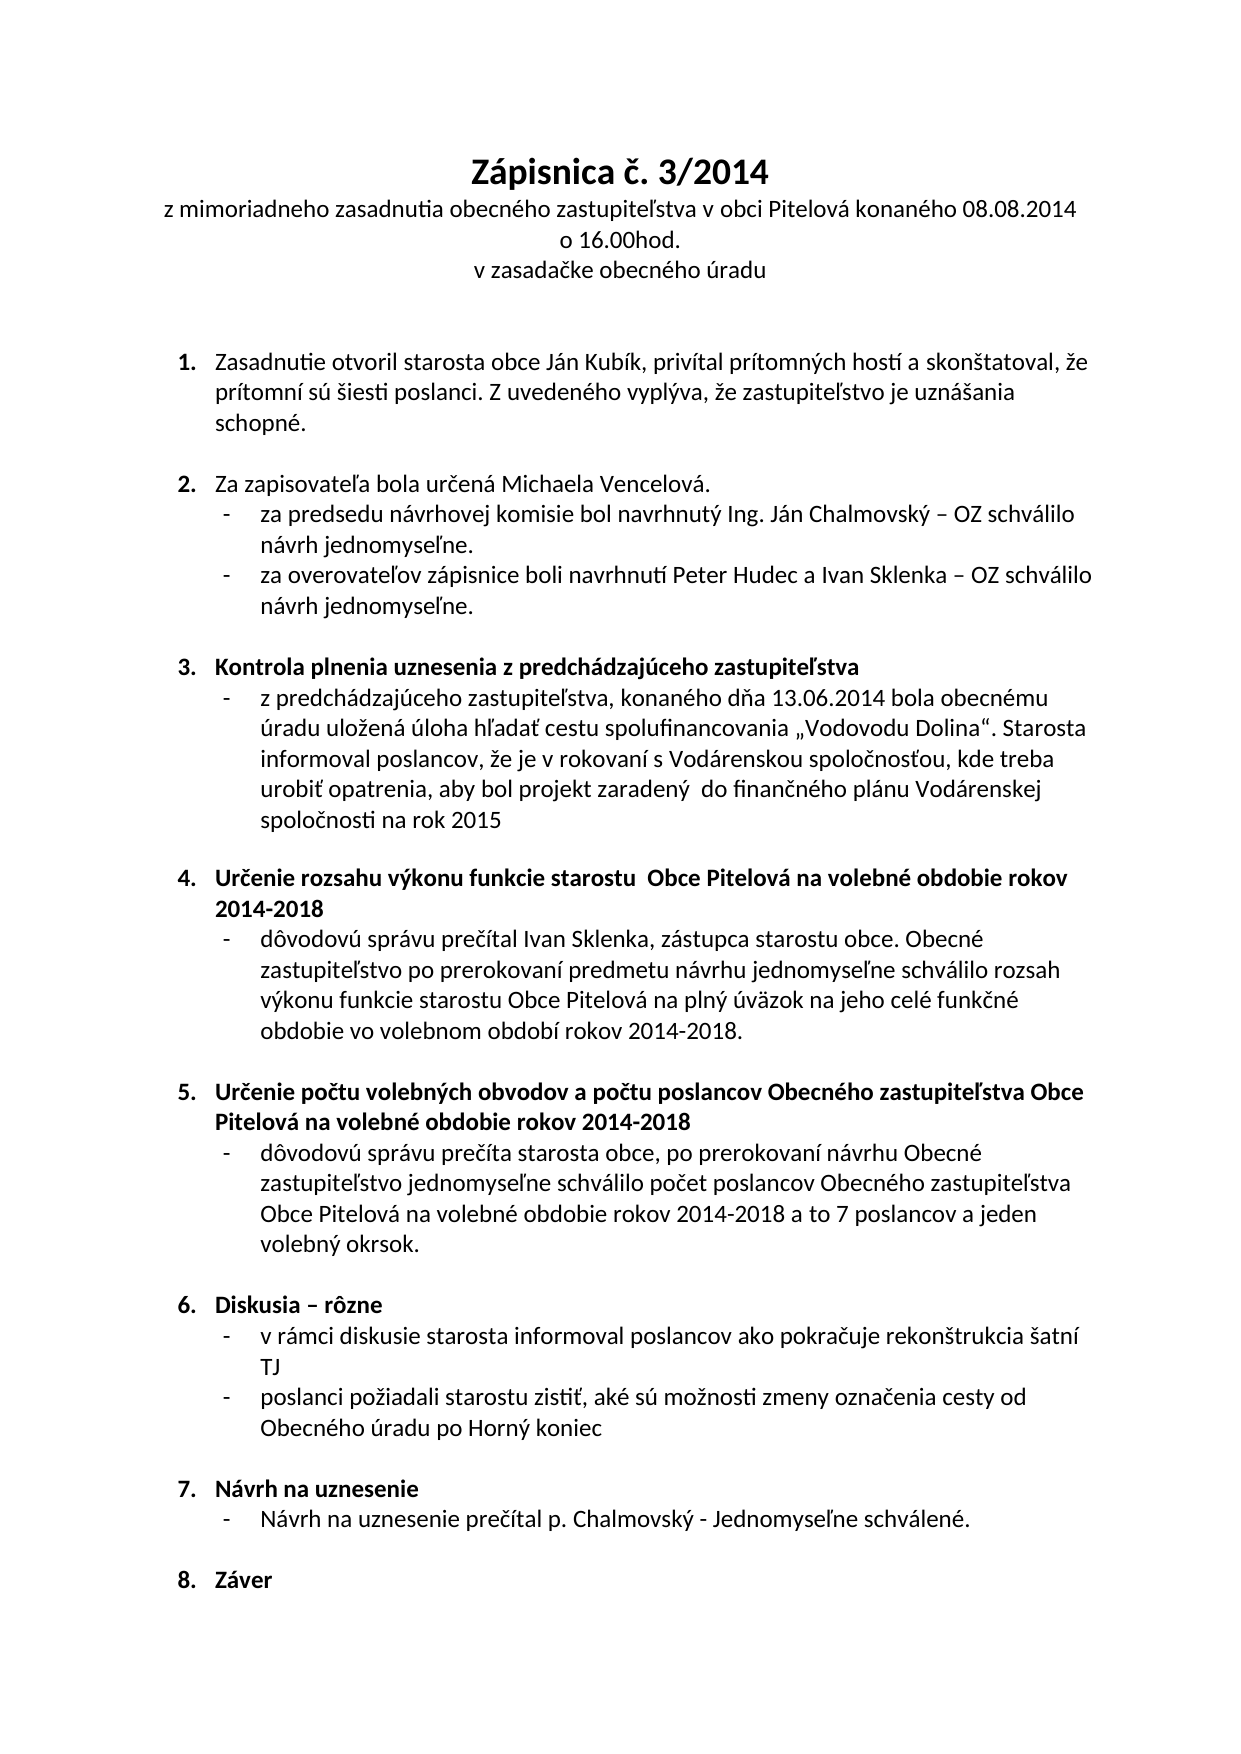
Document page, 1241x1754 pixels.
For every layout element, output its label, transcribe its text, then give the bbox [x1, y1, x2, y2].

text v zasadačke obecného úradu [148, 254, 1093, 285]
list Diskusia – rôzne [177, 1290, 1093, 1320]
list Zasadnutie otvoril starosta obce Ján Kubík, privítal prítomných hostí a skonštatoval, že prítomní sú šiesti poslanci. Z uvedeného vyplýva, že zastupiteľstvo je uznášania schopné. [177, 346, 1093, 438]
list Určenie rozsahu výkonu funkcie starostu Obce Pitelová na volebné obdobie rokov 2014-2018 [177, 862, 1093, 923]
list poslanci požiadali starostu zistiť, aké sú možnosti zmeny označenia cesty od Obecného úradu po Horný koniec [223, 1381, 1093, 1442]
list za overovateľov zápisnice boli navrhnutí Peter Hudec a Ivan Sklenka – OZ schválilo návrh jednomyseľne. [223, 560, 1093, 621]
list v rámci diskusie starosta informoval poslancov ako pokračuje rekonštrukcia šatní TJ [223, 1320, 1093, 1381]
list dôvodovú správu prečíta starosta obce, po prerokovaní návrhu Obecné zastupiteľstvo jednomyseľne schválilo počet poslancov Obecného zastupiteľstva Obce Pitelová na volebné obdobie rokov 2014-2018 a to 7 poslancov a jeden volebný okrsok. [223, 1137, 1093, 1259]
list Záver [177, 1564, 1093, 1595]
list Určenie počtu volebných obvodov a počtu poslancov Obecného zastupiteľstva Obce Pitelová na volebné obdobie rokov 2014-2018 [177, 1076, 1093, 1137]
list z predchádzajúceho zastupiteľstva, konaného dňa 13.06.2014 bola obecnému úradu uložená úloha hľadať cestu spolufinancovania „Vodovodu Dolina“. Starosta informoval poslancov, že je v rokovaní s Vodárenskou spoločnosťou, kde treba urobiť opatrenia, aby bol projekt zaradený do finančného plánu Vodárenskej spoločnosti na rok 2015 [223, 682, 1093, 834]
list Kontrola plnenia uznesenia z predchádzajúceho zastupiteľstva [177, 651, 1093, 682]
list za predsedu návrhovej komisie bol navrhnutý Ing. Ján Chalmovský – OZ schválilo návrh jednomyseľne. [223, 499, 1093, 560]
text z mimoriadneho zasadnutia obecného zastupiteľstva v obci Pitelová konaného 08.08.2014 o 16.00hod. [148, 193, 1093, 254]
list Návrh na uznesenie prečítal p. Chalmovský - Jednomyseľne schválené. [223, 1503, 1093, 1534]
list Návrh na uznesenie [177, 1473, 1093, 1503]
list Za zapisovateľa bola určená Michaela Vencelová. [177, 468, 1093, 499]
list dôvodovú správu prečítal Ivan Sklenka, zástupca starostu obce. Obecné zastupiteľstvo po prerokovaní predmetu návrhu jednomyseľne schválilo rozsah výkonu funkcie starostu Obce Pitelová na plný úväzok na jeho celé funkčné obdobie vo volebnom období rokov 2014-2018. [223, 923, 1093, 1046]
text Zápisnica č. 3/2014 [148, 148, 1093, 193]
